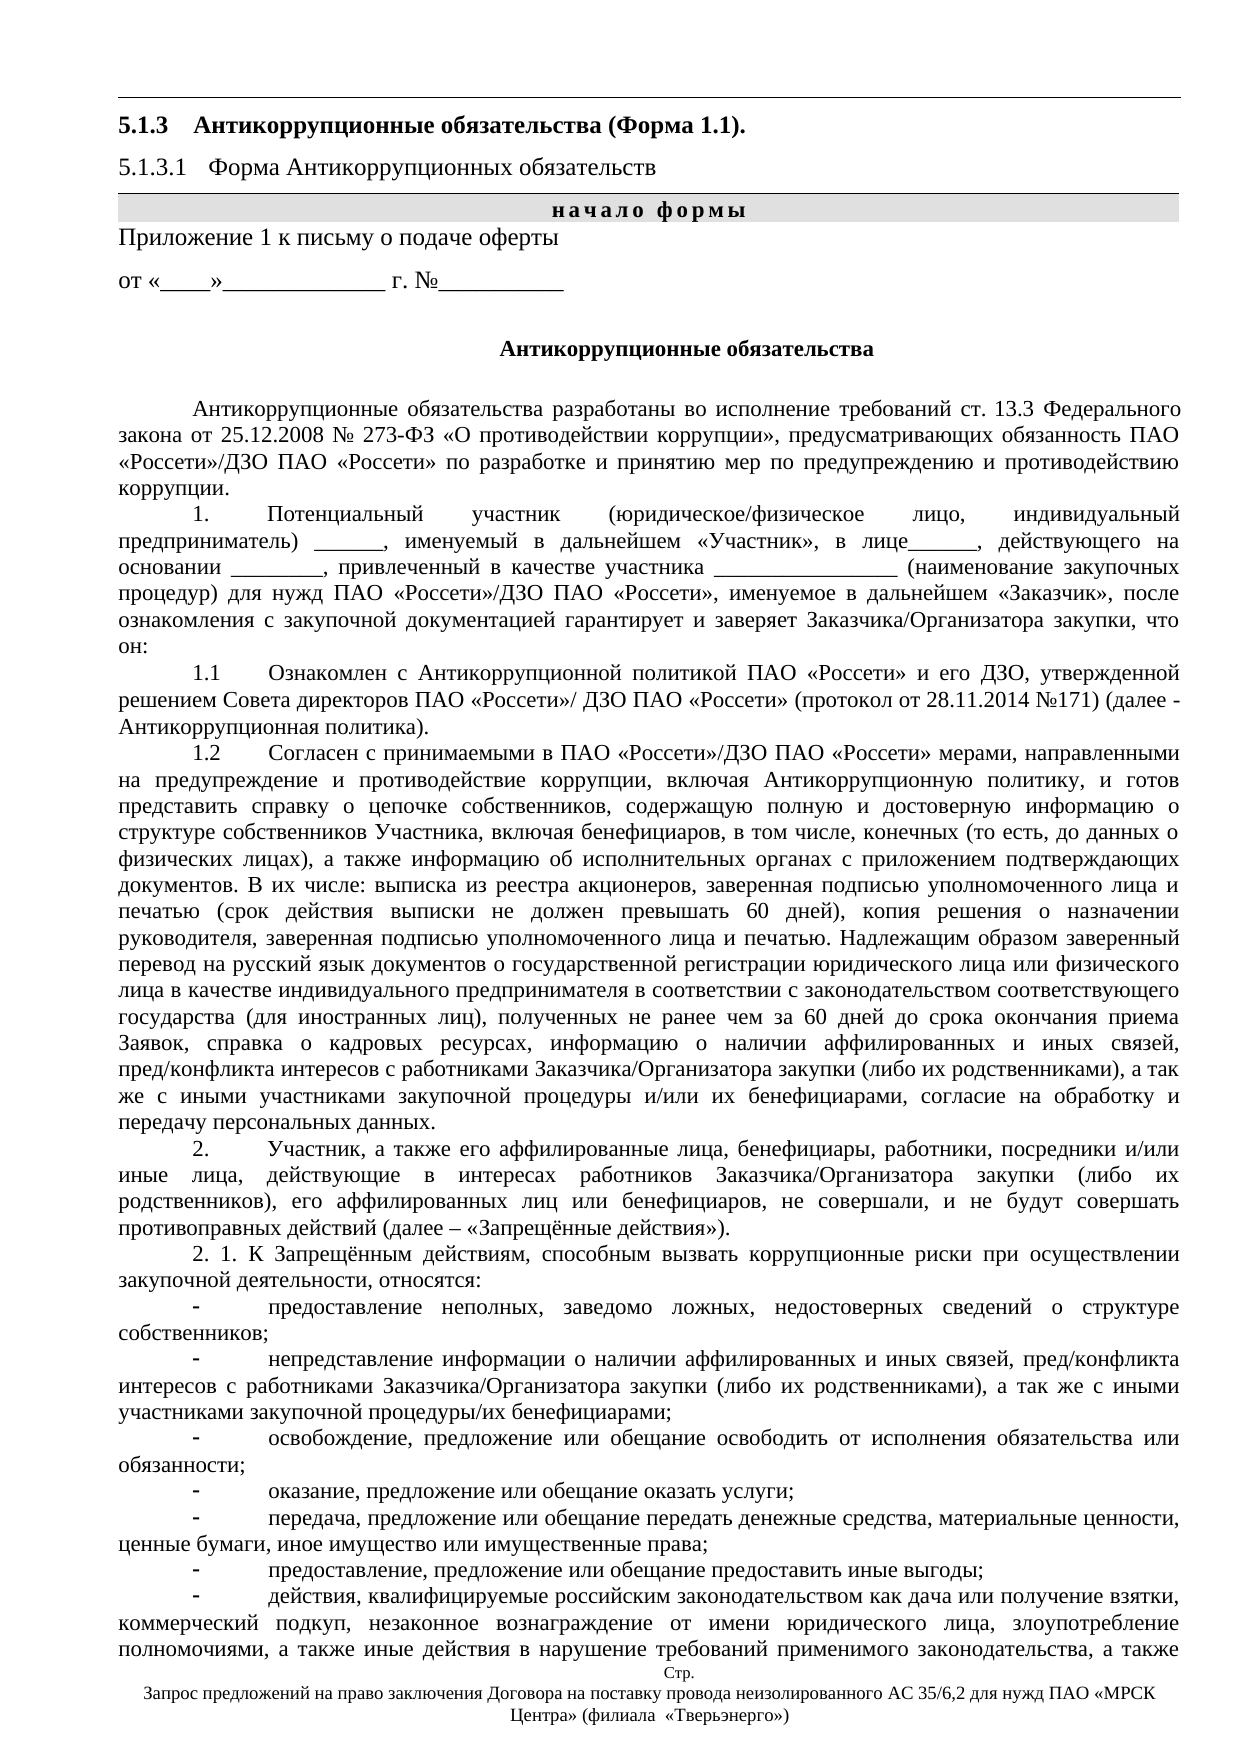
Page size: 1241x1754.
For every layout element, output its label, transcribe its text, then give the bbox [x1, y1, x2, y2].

list передача, предложение или обещание передать денежные средства, материальные ценности, ценные бумаги, иное имущество или имущественные права; [118, 1503, 1181, 1556]
text начало формы [118, 194, 1179, 222]
subtitle Форма Антикоррупционных обязательств [118, 152, 1181, 181]
list освобождение, предложение или обещание освободить от исполнения обязательства или обязанности; [118, 1424, 1181, 1477]
list Участник, а также его аффилированные лица, бенефициары, работники, посредники и/или иные лица, действующие в интересах работников Заказчика/Организатора закупки (либо их родственников), его аффилированных лиц или бенефициаров, не совершали, и не будут совершать противоправных действий (далее – «Запрещённые действия»). [118, 1134, 1181, 1240]
list предоставление, предложение или обещание предоставить иные выгоды; [118, 1556, 1181, 1583]
list оказание, предложение или обещание оказать услуги; [118, 1477, 1181, 1503]
subtitle Антикоррупционные обязательства (Форма 1.1). [118, 111, 1181, 139]
text Антикоррупционные обязательства разработаны во исполнение требований ст. 13.3 Федерального закона от 25.12.2008 № 273-ФЗ «О противодействии коррупции», предусматривающих обязанность ПАО «Россети»/ДЗО ПАО «Россети» по разработке и принятию мер по предупреждению и противодействию коррупции. [118, 395, 1181, 500]
list непредставление информации о наличии аффилированных и иных связей, пред/конфликта интересов с работниками Заказчика/Организатора закупки (либо их родственниками), а так же с иными участниками закупочной процедуры/их бенефициарами; [118, 1345, 1181, 1424]
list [118, 1583, 1181, 1662]
list Согласен с принимаемыми в ПАО «Россети»/ДЗО ПАО «Россети» мерами, направленными на предупреждение и противодействие коррупции, включая Антикоррупционную политику, и готов представить справку о цепочке собственников, содержащую полную и достоверную информацию о структуре собственников Участника, включая бенефициаров, в том числе, конечных (то есть, до данных о физических лицах), а также информацию об исполнительных органах с приложением подтверждающих документов. В их числе: выписка из реестра акционеров, заверенная подписью уполномоченного лица и печатью (срок действия выписки не должен превышать 60 дней), копия решения о назначении руководителя, заверенная подписью уполномоченного лица и печатью. Надлежащим образом заверенный перевод на русский язык документов о государственной регистрации юридического лица или физического лица в качестве индивидуального предпринимателя в соответствии с законодательством соответствующего государства (для иностранных лиц), полученных не ранее чем за 60 дней до срока окончания приема Заявок, справка о кадровых ресурсах, информацию о наличии аффилированных и иных связей, пред/конфликта интересов с работниками Заказчика/Организатора закупки (либо их родственниками), а так же с иными участниками закупочной процедуры и/или их бенефициарами, согласие на обработку и передачу персональных данных. [118, 739, 1181, 1134]
text от «____»_____________ г. №__________ [118, 266, 1181, 294]
list Потенциальный участник (юридическое/физическое лицо, индивидуальный предприниматель) ______, именуемый в дальнейшем «Участник», в лице______, действующего на основании ________, привлеченный в качестве участника ________________ (наименование закупочных процедур) для нужд ПАО «Россети»/ДЗО ПАО «Россети», именуемое в дальнейшем «Заказчик», после ознакомления с закупочной документацией гарантирует и заверяет Заказчика/Организатора закупки, что он: [118, 500, 1181, 658]
text Приложение 1 к письму о подаче оферты [118, 222, 1181, 251]
text 2. 1. К Запрещённым действиям, способным вызвать коррупционные риски при осуществлении закупочной деятельности, относятся: [118, 1240, 1181, 1293]
text Антикоррупционные обязательства [118, 335, 1181, 361]
list предоставление неполных, заведомо ложных, недостоверных сведений о структуре собственников; [118, 1293, 1181, 1345]
text 1.1 Ознакомлен с Антикоррупционной политикой ПАО «Россети» и его ДЗО, утвержденной решением Совета директоров ПАО «Россети»/ ДЗО ПАО «Россети» (протокол от 28.11.2014 №171) (далее - Антикоррупционная политика). [118, 658, 1181, 739]
